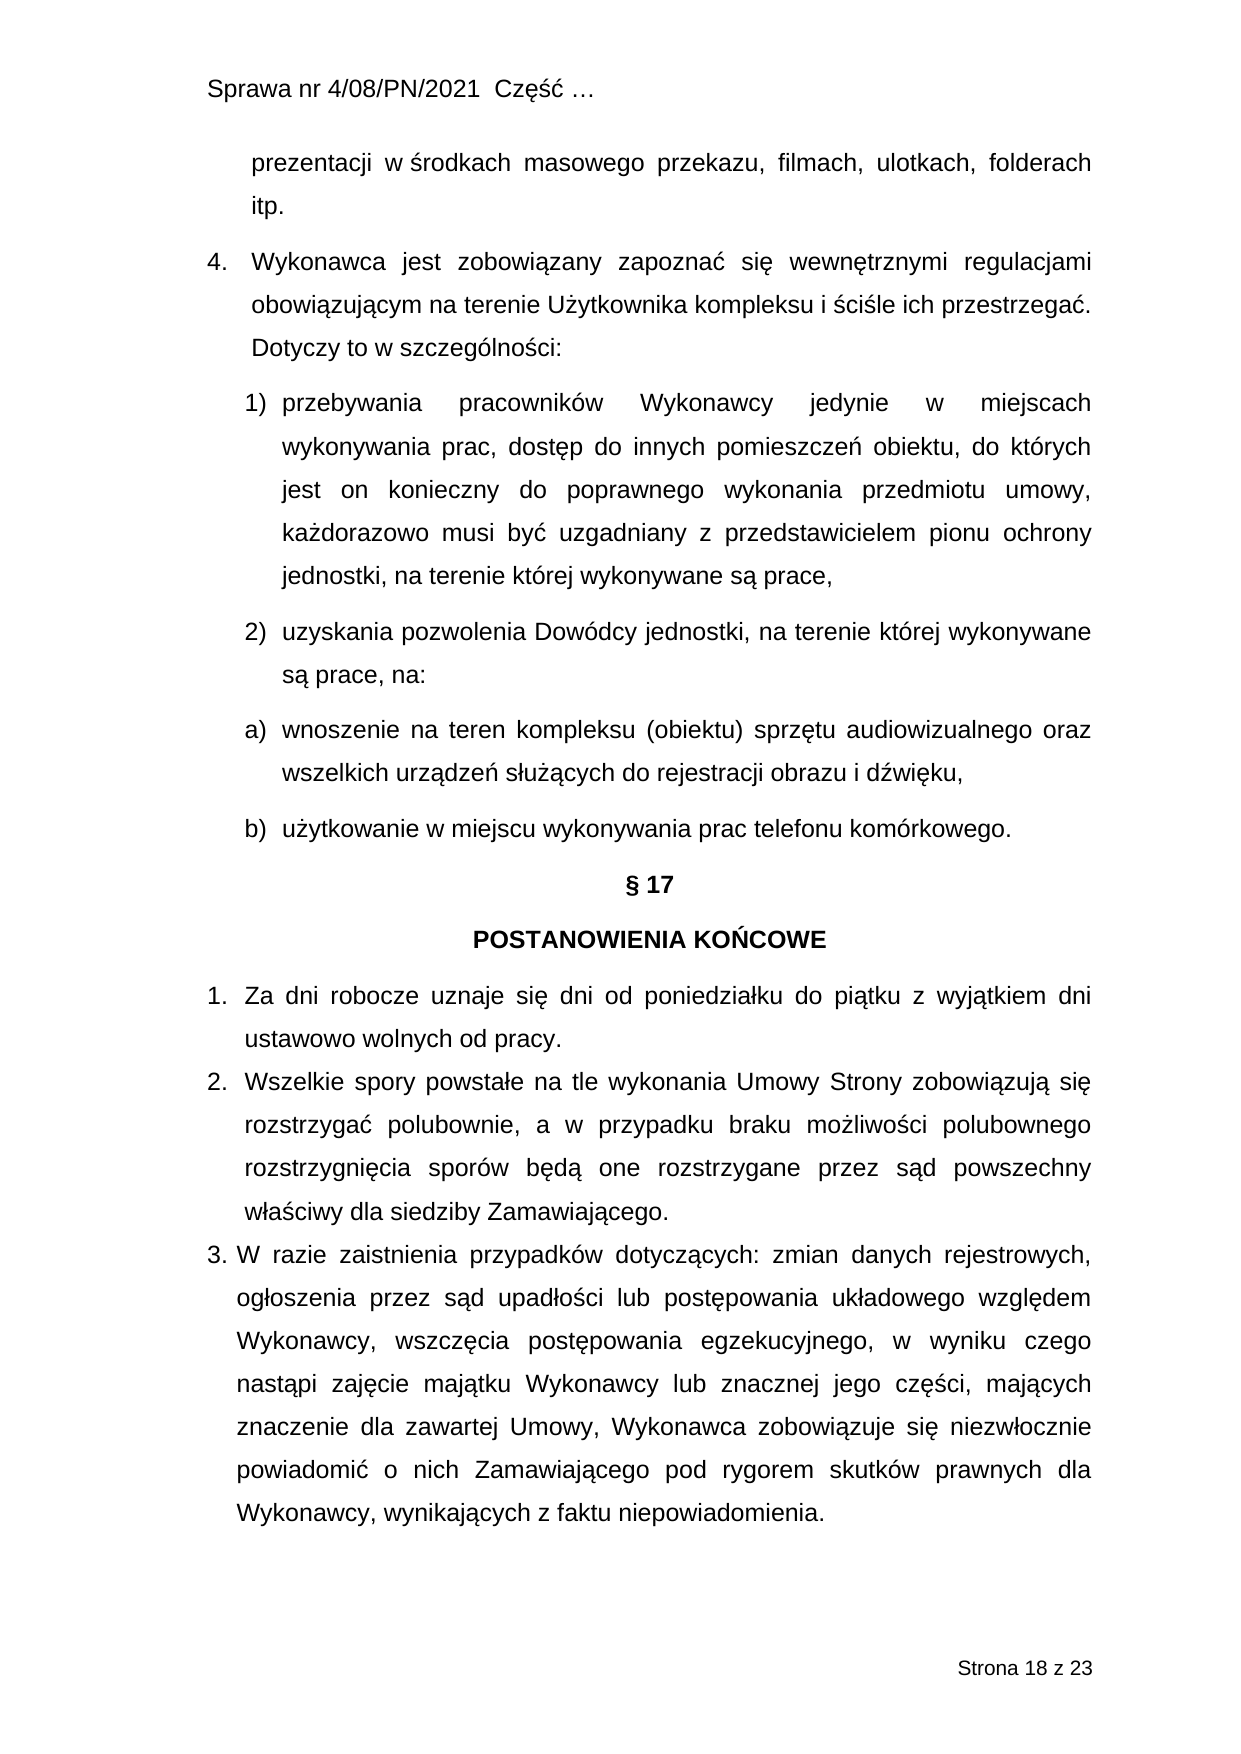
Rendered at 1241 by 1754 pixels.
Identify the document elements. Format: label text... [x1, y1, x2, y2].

list wnoszenie na teren kompleksu (obiektu) sprzętu audiowizualnego oraz wszelkich urządzeń służących do rejestracji obrazu i dźwięku, [244, 715, 1092, 787]
list użytkowanie w miejscu wykonywania prac telefonu komórkowego. [244, 814, 1092, 843]
list Wykonawca jest zobowiązany zapoznać się wewnętrznymi regulacjami obowiązującym na terenie Użytkownika kompleksu i ściśle ich przestrzegać. Dotyczy to w szczególności: [207, 246, 1092, 361]
text POSTANOWIENIA KOŃCOWE [207, 925, 1092, 954]
text § 17 [207, 869, 1092, 898]
list W razie zaistnienia przypadków dotyczących: zmian danych rejestrowych, ogłoszenia przez sąd upadłości lub postępowania układowego względem Wykonawcy, wszczęcia postępowania egzekucyjnego, w wyniku czego nastąpi zajęcie majątku Wykonawcy lub znacznej jego części, mających znaczenie dla zawartej Umowy, Wykonawca zobowiązuje się niezwłocznie powiadomić o nich Zamawiającego pod rygorem skutków prawnych dla Wykonawcy, wynikających z faktu niepowiadomienia. [207, 1239, 1092, 1527]
list Wszelkie spory powstałe na tle wykonania Umowy Strony zobowiązują się rozstrzygać polubownie, a w przypadku braku możliwości polubownego rozstrzygnięcia sporów będą one rozstrzygane przez sąd powszechny właściwy dla siedziby Zamawiającego. [207, 1067, 1092, 1225]
list Za dni robocze uznaje się dni od poniedziałku do piątku z wyjątkiem dni ustawowo wolnych od pracy. [207, 981, 1092, 1053]
list przebywania pracowników Wykonawcy jedynie w miejscach wykonywania prac, dostęp do innych pomieszczeń obiektu, do których jest on konieczny do poprawnego wykonania przedmiotu umowy, każdorazowo musi być uzgadniany z przedstawicielem pionu ochrony jednostki, na terenie której wykonywane są prace, [244, 388, 1092, 589]
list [207, 148, 1092, 219]
list uzyskania pozwolenia Dowódcy jednostki, na terenie której wykonywane są prace, na: [244, 616, 1092, 688]
